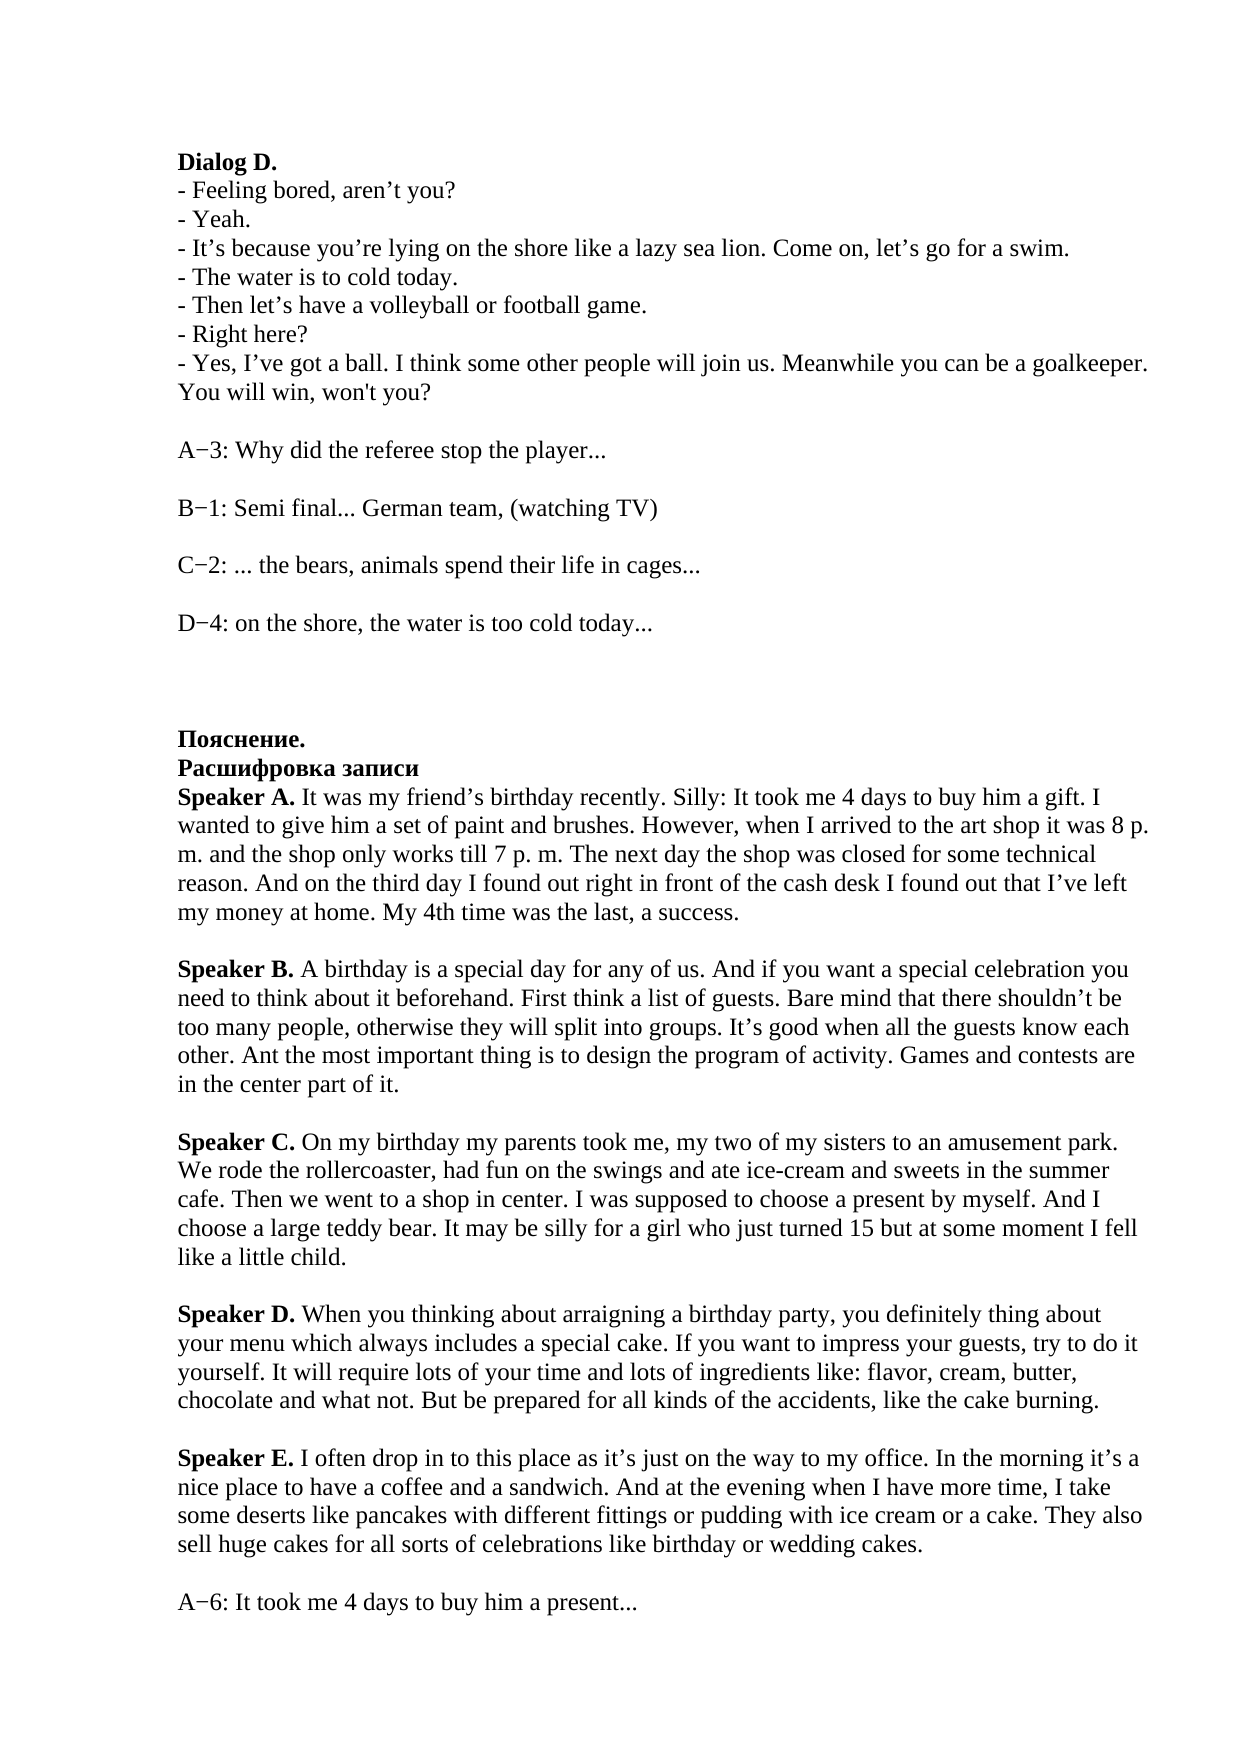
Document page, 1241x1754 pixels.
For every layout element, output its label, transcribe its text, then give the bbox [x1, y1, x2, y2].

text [177, 118, 1152, 406]
text D−4: on the shore, the water is too cold today... [177, 608, 1152, 637]
text A−3: Why did the referee stop the player... [177, 435, 1152, 463]
text B−1: Semi final... German team, (watching TV) [177, 493, 1152, 521]
text Расшифровка записи Speaker A. It was my friend’s birthday recently. Silly: It took me 4 days to buy him a gift. I wanted to give him a set of paint and brushes. However, when I arrived to the art shop it was 8 p. m. and the shop only works till 7 p. m. The next day the shop was closed for some technical reason. And on the third day I found out right in front of the cash desk I found out that I’ve left my money at home. My 4th time was the last, a success. Speaker B. A birthday is a special day for any of us. And if you want a special celebration you need to think about it beforehand. First think a list of guests. Bare mind that there shouldn’t be too many people, otherwise they will split into groups. It’s good when all the guests know each other. Ant the most important thing is to design the program of activity. Games and contests are in the center part of it. Speaker C. On my birthday my parents took me, my two of my sisters to an amusement park. We rode the rollercoaster, had fun on the swings and ate ice-cream and sweets in the summer cafe. Then we went to a shop in center. I was supposed to choose a present by myself. And I choose a large teddy bear. It may be silly for a girl who just turned 15 but at some moment I fell like a little child. Speaker D. When you thinking about arraigning a birthday party, you definitely thing about your menu which always includes a special cake. If you want to impress your guests, try to do it yourself. It will require lots of your time and lots of ingredients like: flavor, cream, butter, chocolate and what not. But be prepared for all kinds of the accidents, like the cake burning. Speaker E. I often drop in to this place as it’s just on the way to my office. In the morning it’s a nice place to have a coffee and a sandwich. And at the evening when I have more time, I take some deserts like pancakes with different fittings or pudding with ice cream or a cake. They also sell huge cakes for all sorts of celebrations like birthday or wedding cakes. [177, 753, 1152, 1558]
text C−2: ... the bears, animals spend their life in cages... [177, 551, 1152, 579]
text Пояснение. [177, 724, 1152, 753]
text A−6: It took me 4 days to buy him a present... [177, 1587, 1152, 1616]
